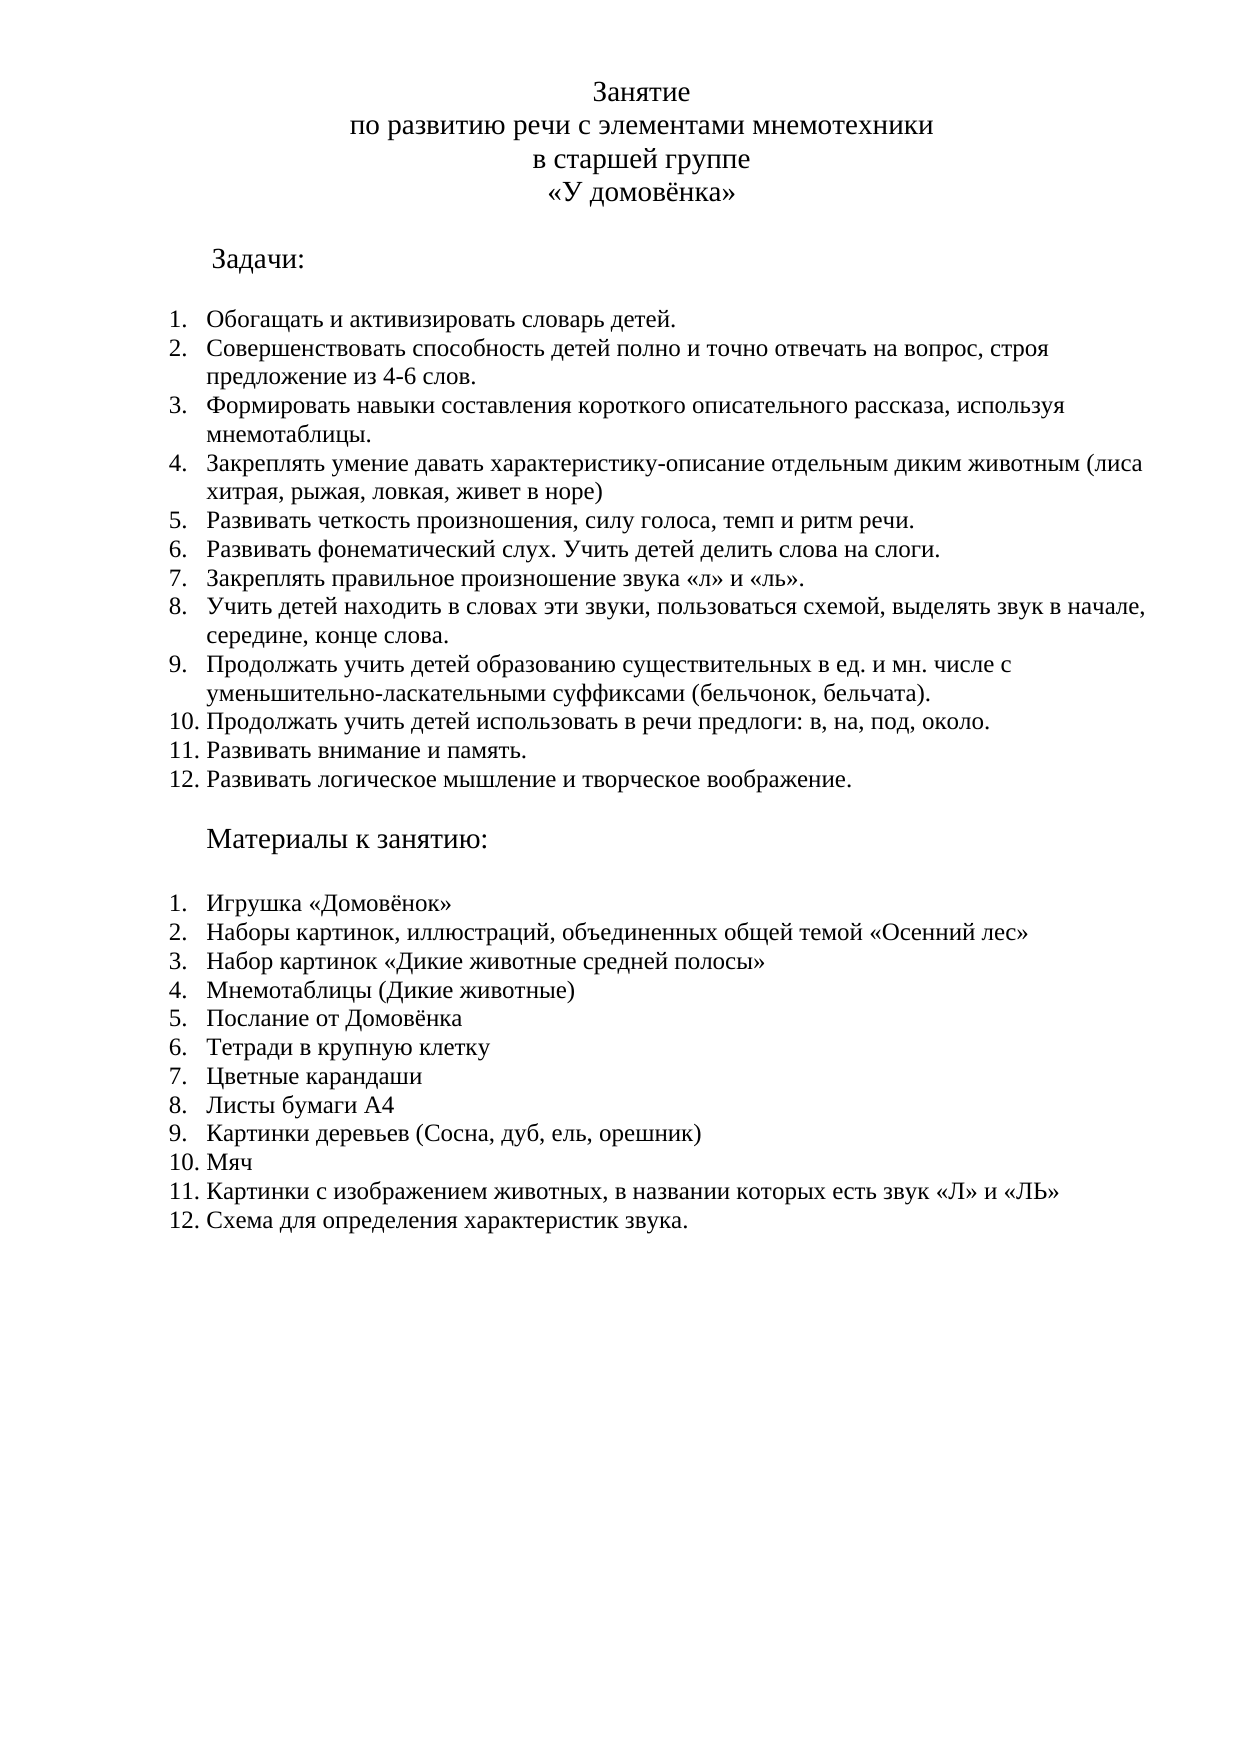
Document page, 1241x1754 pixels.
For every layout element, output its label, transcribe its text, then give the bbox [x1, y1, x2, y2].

text Занятие [131, 74, 1152, 107]
list Послание от Домовёнка [169, 1003, 1152, 1032]
list Развивать четкость произношения, силу голоса, темп и ритм речи. [169, 505, 1152, 534]
list Картинки с изображением животных, в названии которых есть звук «Л» и «ЛЬ» [169, 1176, 1152, 1205]
text «У домовёнка» [131, 174, 1152, 208]
list Продолжать учить детей образованию существительных в ед. и мн. числе с уменьшительно-ласкательными суффиксами (бельчонок, бельчата). [169, 649, 1152, 706]
list Мяч [169, 1147, 1152, 1176]
list Развивать внимание и память. [169, 735, 1152, 764]
list Продолжать учить детей использовать в речи предлоги: в, на, под, около. [169, 706, 1152, 735]
list Набор картинок «Дикие животные средней полосы» [169, 946, 1152, 975]
list Игрушка «Домовёнок» [169, 888, 1152, 917]
list Закреплять правильное произношение звука «л» и «ль». [169, 563, 1152, 591]
list Тетради в крупную клетку [169, 1032, 1152, 1061]
list Наборы картинок, иллюстраций, объединенных общей темой «Осенний лес» [169, 917, 1152, 946]
list Развивать логическое мышление и творческое воображение. [169, 764, 1152, 793]
list Формировать навыки составления короткого описательного рассказа, используя мнемотаблицы. [169, 390, 1152, 448]
list Листы бумаги А4 [169, 1090, 1152, 1118]
text Материалы к занятию: [206, 821, 1152, 855]
list Мнемотаблицы (Дикие животные) [169, 975, 1152, 1003]
list Схема для определения характеристик звука. [169, 1205, 1152, 1233]
list Картинки деревьев (Сосна, дуб, ель, орешник) [169, 1118, 1152, 1147]
list Развивать фонематический слух. Учить детей делить слова на слоги. [169, 534, 1152, 563]
list Учить детей находить в словах эти звуки, пользоваться схемой, выделять звук в начале, середине, конце слова. [169, 591, 1152, 649]
list Закреплять умение давать характеристику-описание отдельным диким животным (лиса хитрая, рыжая, ловкая, живет в норе) [169, 448, 1152, 505]
list Совершенствовать способность детей полно и точно отвечать на вопрос, строя предложение из 4-6 слов. [169, 333, 1152, 390]
text Задачи: [131, 242, 1152, 275]
list Обогащать и активизировать словарь детей. [169, 304, 1152, 333]
text по развитию речи с элементами мнемотехники [131, 107, 1152, 141]
list Цветные карандаши [169, 1061, 1152, 1090]
text в старшей группе [131, 141, 1152, 174]
